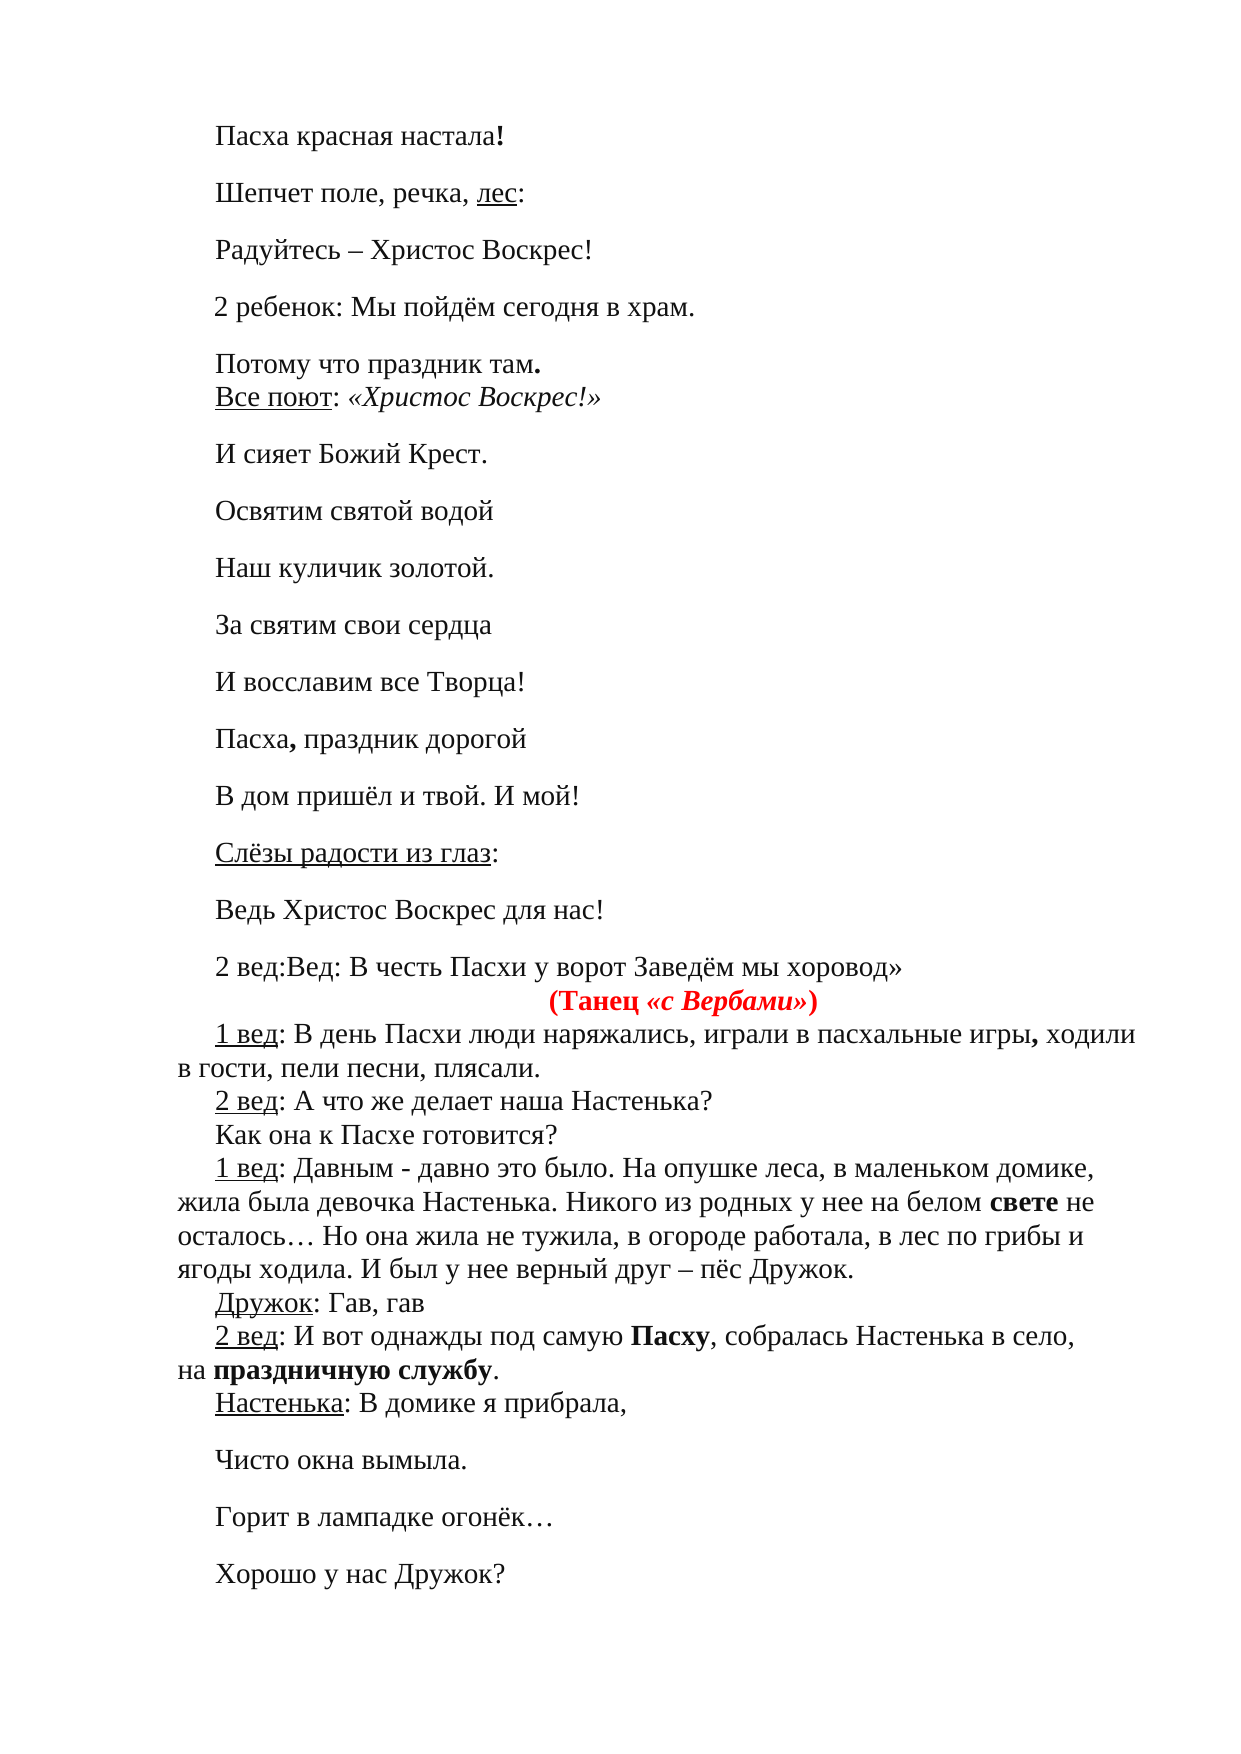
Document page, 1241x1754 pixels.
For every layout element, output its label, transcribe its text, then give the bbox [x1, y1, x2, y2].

text (Танец «с Вербами») [177, 983, 1152, 1016]
text Хорошо у нас Дружок? [177, 1556, 1152, 1590]
text Освятим святой водой [177, 493, 1152, 527]
text Потому что праздник там. [177, 346, 1152, 379]
text Как она к Пасхе готовится? [177, 1117, 1152, 1151]
text Чисто окна вымыла. [177, 1442, 1152, 1476]
text 1 вед: Давным - давно это было. На опушке леса, в маленьком домике, жила была девочка Настенька. Никого из родных у нее на белом свете не осталось… Но она жила не тужила, в огороде работала, в лес по грибы и ягоды ходила. И был у нее верный друг – пёс Дружок. [177, 1151, 1152, 1285]
text Настенька: В домике я прибрала, [177, 1385, 1152, 1419]
text 2 ребенок: Мы пойдём сегодня в храм. [177, 289, 1152, 323]
text 2 вед: А что же делает наша Настенька? [177, 1083, 1152, 1117]
text За святим свои сердца [177, 607, 1152, 641]
text В дом пришёл и твой. И мой! [177, 778, 1152, 812]
text Наш куличик золотой. [177, 551, 1152, 584]
text Пасха, праздник дорогой [177, 721, 1152, 755]
text И восславим все Творца! [177, 664, 1152, 698]
text Слёзы радости из глаз: [177, 835, 1152, 869]
text Все поют: «Христос Воскрес!» [177, 379, 1152, 413]
text Шепчет поле, речка, лес: [177, 175, 1152, 209]
text Горит в лампадке огонёк… [177, 1499, 1152, 1533]
text И сияет Божий Крест. [177, 437, 1152, 470]
text Радуйтесь – Христос Воскрес! [177, 232, 1152, 266]
text Пасха красная настала! [177, 118, 1152, 152]
text 2 вед:Вед: В честь Пасхи у ворот Заведём мы хоровод» [177, 949, 1152, 983]
text Ведь Христос Воскрес для нас! [177, 892, 1152, 926]
text Дружок: Гав, гав [177, 1285, 1152, 1318]
text 1 вед: В день Пасхи люди наряжались, играли в пасхальные игры, ходили в гости, пели песни, плясали. [177, 1016, 1152, 1083]
text 2 вед: И вот однажды под самую Пасху, собралась Настенька в село, на праздничную службу. [177, 1318, 1152, 1385]
